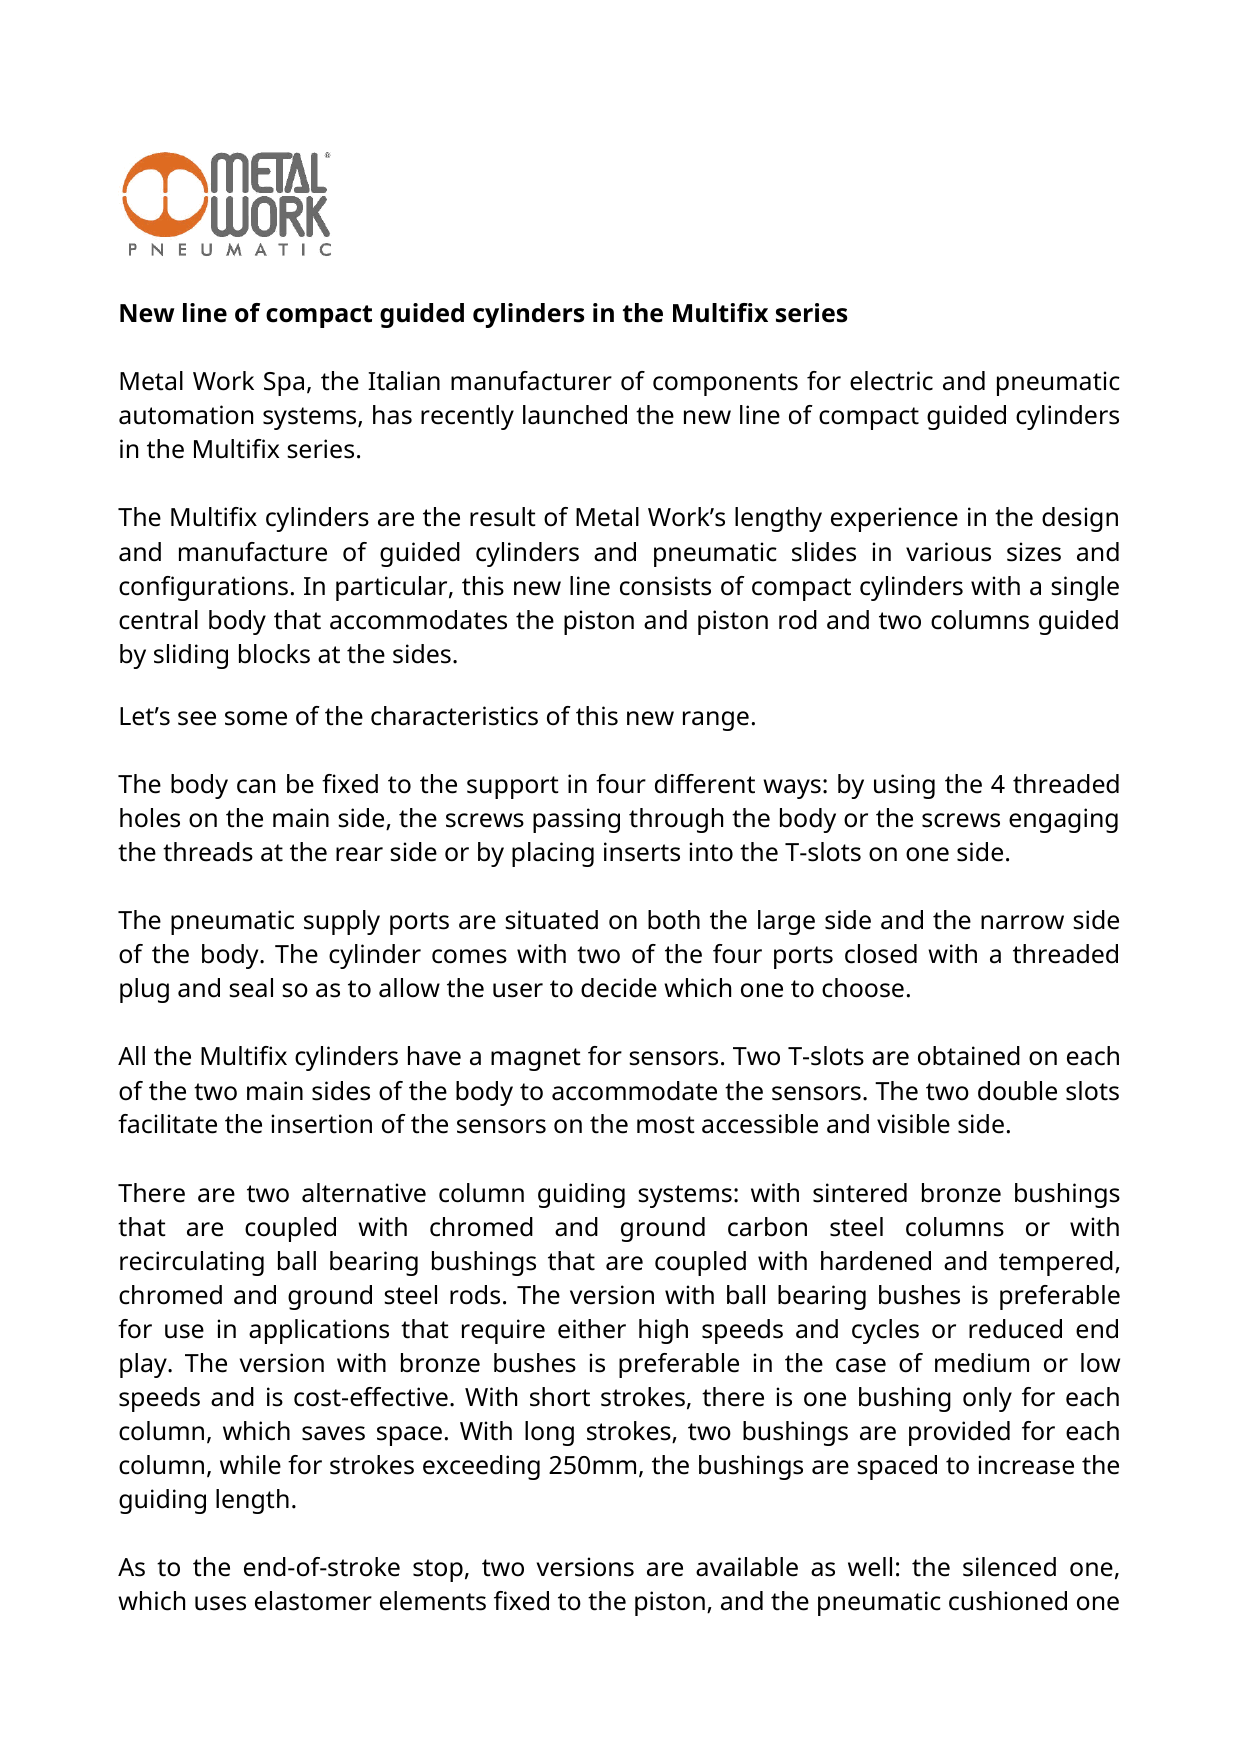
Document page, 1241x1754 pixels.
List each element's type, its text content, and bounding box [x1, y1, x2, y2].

text The body can be fixed to the support in four different ways: by using the 4 threaded holes on the main side, the screws passing through the body or the screws engaging the threads at the rear side or by placing inserts into the T-slots on one side. [118, 767, 1122, 869]
text Let’s see some of the characteristics of this new range. [118, 698, 1122, 732]
text The Multifix cylinders are the result of Metal Work’s lengthy experience in the design and manufacture of guided cylinders and pneumatic slides in various sizes and configurations. In particular, this new line consists of compact cylinders with a single central body that accommodates the piston and piston rod and two columns guided by sliding blocks at the sides. [118, 500, 1122, 670]
text New line of compact guided cylinders in the Multifix series [118, 296, 1122, 330]
text All the Multifix cylinders have a magnet for sensors. Two T-slots are obtained on each of the two main sides of the body to accommodate the sensors. The two double slots facilitate the insertion of the sensors on the most accessible and visible side. [118, 1039, 1122, 1141]
picture [118, 147, 334, 262]
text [118, 1550, 1122, 1618]
text There are two alternative column guiding systems: with sintered bronze bushings that are coupled with chromed and ground carbon steel columns or with recirculating ball bearing bushings that are coupled with hardened and tempered, chromed and ground steel rods. The version with ball bearing bushes is preferable for use in applications that require either high speeds and cycles or reduced end play. The version with bronze bushes is preferable in the case of medium or low speeds and is cost-effective. With short strokes, there is one bushing only for each column, which saves space. With long strokes, two bushings are provided for each column, while for strokes exceeding 250mm, the bushings are spaced to increase the guiding length. [118, 1175, 1122, 1516]
text Metal Work Spa, the Italian manufacturer of components for electric and pneumatic automation systems, has recently launched the new line of compact guided cylinders in the Multifix series. [118, 364, 1122, 466]
text The pneumatic supply ports are situated on both the large side and the narrow side of the body. The cylinder comes with two of the four ports closed with a threaded plug and seal so as to allow the user to decide which one to choose. [118, 903, 1122, 1005]
